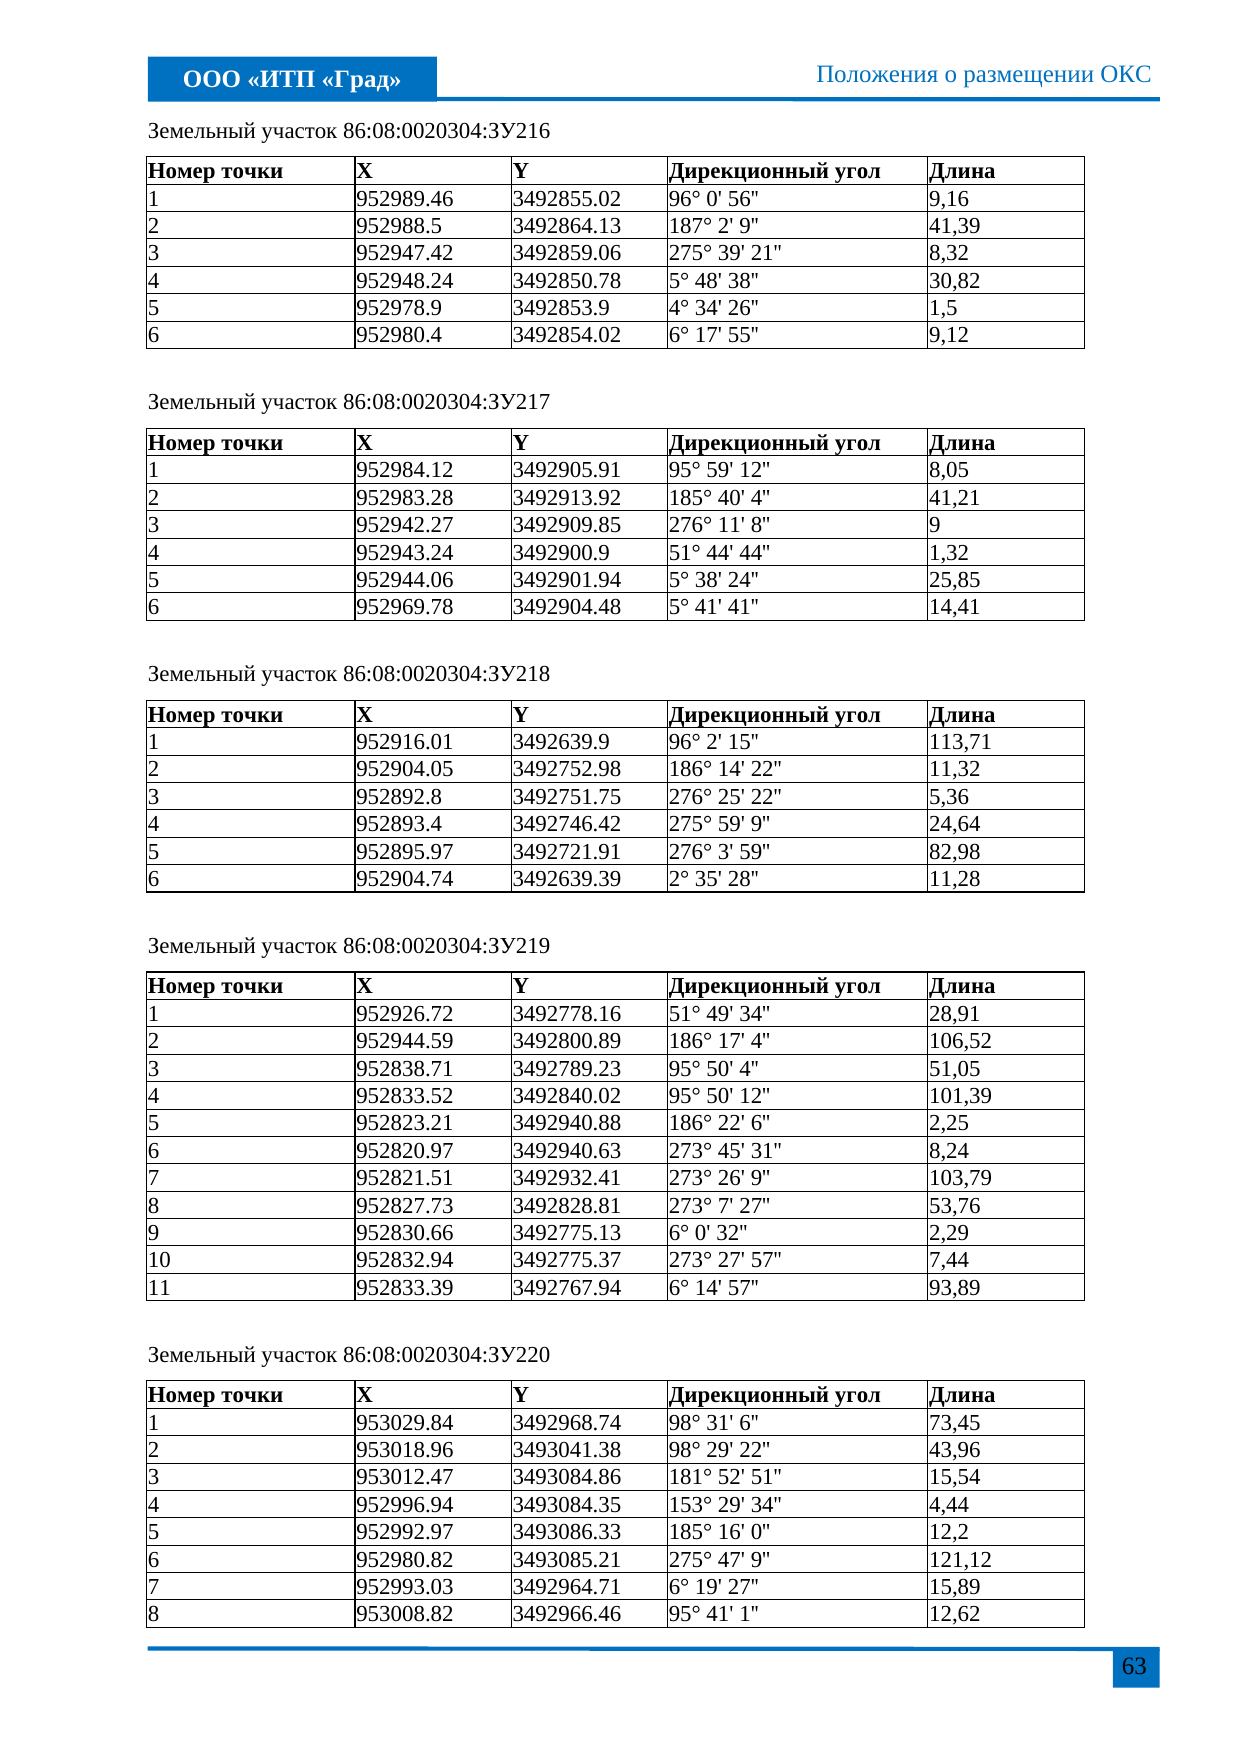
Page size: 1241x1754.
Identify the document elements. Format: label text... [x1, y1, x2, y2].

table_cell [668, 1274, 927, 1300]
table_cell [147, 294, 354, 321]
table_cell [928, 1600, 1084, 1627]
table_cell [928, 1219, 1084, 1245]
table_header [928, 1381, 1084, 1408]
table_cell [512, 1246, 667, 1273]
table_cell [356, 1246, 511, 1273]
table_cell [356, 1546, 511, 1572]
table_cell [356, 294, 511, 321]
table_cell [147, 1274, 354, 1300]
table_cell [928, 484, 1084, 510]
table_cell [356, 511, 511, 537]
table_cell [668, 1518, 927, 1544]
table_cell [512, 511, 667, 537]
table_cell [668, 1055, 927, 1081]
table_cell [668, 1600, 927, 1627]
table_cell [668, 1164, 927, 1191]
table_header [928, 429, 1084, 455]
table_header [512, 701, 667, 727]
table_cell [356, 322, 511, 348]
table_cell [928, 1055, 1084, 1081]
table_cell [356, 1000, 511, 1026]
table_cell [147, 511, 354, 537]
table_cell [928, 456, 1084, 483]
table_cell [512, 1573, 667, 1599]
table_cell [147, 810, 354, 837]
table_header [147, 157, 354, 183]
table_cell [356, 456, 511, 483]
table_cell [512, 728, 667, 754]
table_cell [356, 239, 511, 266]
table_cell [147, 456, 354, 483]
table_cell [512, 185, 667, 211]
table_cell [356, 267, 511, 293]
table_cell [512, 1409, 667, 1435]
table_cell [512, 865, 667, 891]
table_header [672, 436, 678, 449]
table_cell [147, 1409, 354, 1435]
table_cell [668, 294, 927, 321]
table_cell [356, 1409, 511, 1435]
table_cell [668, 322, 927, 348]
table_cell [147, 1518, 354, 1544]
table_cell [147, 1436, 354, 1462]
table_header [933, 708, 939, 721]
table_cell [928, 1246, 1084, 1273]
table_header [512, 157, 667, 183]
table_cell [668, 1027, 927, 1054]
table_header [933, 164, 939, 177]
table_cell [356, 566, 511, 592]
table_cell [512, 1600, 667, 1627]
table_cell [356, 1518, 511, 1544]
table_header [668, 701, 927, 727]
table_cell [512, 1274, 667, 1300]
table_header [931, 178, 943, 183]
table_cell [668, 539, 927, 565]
text Земельный участок 86:08:0020304:ЗУ216 [148, 117, 1152, 143]
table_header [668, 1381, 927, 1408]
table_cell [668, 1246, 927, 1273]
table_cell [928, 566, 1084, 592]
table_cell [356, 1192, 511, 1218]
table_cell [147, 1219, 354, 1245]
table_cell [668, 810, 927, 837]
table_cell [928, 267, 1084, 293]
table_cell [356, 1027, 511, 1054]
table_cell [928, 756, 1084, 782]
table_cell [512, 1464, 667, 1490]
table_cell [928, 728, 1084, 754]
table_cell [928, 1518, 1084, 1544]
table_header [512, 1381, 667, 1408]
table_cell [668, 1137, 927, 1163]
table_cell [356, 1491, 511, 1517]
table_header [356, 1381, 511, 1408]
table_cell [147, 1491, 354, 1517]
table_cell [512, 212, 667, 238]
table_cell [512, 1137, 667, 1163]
text Земельный участок 86:08:0020304:ЗУ219 [148, 932, 1152, 958]
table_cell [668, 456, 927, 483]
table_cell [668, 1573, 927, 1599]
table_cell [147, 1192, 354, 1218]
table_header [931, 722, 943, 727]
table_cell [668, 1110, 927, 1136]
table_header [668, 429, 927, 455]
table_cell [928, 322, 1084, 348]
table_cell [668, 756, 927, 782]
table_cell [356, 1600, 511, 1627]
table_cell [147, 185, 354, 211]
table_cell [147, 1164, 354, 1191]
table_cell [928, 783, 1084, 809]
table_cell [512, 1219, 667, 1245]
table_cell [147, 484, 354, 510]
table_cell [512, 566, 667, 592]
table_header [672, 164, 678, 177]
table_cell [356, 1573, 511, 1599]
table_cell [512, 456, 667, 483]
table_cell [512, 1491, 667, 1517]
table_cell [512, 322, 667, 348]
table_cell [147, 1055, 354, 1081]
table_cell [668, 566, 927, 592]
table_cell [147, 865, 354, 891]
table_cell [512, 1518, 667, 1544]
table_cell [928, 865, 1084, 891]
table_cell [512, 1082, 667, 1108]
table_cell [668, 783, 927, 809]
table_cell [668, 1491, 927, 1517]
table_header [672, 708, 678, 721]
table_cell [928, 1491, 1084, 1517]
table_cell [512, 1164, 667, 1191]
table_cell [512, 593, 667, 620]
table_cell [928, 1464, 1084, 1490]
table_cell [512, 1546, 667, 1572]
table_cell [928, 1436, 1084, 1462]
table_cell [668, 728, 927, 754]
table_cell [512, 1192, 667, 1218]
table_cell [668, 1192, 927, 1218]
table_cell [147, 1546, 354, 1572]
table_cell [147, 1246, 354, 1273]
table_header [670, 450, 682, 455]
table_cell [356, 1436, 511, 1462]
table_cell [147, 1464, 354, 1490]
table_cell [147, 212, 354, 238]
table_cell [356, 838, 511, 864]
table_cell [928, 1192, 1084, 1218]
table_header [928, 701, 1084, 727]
text Земельный участок 86:08:0020304:ЗУ218 [148, 660, 1152, 687]
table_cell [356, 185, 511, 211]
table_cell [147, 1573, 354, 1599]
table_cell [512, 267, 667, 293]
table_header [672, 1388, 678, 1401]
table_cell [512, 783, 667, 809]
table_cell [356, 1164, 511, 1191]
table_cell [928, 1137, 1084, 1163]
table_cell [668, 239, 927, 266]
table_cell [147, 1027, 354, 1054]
text Земельный участок 86:08:0020304:ЗУ220 [148, 1341, 1152, 1367]
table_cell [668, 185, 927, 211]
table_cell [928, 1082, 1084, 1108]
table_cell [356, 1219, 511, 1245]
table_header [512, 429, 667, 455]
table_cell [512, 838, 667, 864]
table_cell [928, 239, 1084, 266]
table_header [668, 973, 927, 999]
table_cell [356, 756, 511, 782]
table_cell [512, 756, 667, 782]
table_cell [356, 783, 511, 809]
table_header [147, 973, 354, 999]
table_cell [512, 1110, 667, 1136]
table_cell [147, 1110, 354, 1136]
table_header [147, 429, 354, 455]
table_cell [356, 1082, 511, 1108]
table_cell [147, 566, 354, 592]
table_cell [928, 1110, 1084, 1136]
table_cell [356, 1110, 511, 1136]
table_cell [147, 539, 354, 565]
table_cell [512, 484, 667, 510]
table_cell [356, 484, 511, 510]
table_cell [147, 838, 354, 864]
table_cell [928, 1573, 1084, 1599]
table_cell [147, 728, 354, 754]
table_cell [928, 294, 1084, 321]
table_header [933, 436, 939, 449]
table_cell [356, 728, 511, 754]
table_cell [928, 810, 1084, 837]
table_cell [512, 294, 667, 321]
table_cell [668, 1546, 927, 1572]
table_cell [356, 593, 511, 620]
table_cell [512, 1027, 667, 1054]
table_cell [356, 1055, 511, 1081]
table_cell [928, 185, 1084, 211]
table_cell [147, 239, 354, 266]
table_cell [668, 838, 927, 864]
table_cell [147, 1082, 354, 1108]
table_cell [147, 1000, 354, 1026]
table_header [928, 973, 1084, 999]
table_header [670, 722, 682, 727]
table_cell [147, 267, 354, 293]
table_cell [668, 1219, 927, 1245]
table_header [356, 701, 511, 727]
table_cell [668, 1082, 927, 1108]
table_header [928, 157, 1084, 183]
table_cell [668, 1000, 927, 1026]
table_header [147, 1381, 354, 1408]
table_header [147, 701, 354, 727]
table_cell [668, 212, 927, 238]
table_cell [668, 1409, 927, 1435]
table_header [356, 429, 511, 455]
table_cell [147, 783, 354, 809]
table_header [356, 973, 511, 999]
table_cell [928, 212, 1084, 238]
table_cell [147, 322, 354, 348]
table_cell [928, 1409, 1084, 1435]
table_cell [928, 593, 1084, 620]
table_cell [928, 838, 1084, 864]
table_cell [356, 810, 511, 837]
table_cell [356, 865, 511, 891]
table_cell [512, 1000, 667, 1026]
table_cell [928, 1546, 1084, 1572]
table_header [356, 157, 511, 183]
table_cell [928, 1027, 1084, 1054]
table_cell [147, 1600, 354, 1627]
text Земельный участок 86:08:0020304:ЗУ217 [148, 388, 1152, 415]
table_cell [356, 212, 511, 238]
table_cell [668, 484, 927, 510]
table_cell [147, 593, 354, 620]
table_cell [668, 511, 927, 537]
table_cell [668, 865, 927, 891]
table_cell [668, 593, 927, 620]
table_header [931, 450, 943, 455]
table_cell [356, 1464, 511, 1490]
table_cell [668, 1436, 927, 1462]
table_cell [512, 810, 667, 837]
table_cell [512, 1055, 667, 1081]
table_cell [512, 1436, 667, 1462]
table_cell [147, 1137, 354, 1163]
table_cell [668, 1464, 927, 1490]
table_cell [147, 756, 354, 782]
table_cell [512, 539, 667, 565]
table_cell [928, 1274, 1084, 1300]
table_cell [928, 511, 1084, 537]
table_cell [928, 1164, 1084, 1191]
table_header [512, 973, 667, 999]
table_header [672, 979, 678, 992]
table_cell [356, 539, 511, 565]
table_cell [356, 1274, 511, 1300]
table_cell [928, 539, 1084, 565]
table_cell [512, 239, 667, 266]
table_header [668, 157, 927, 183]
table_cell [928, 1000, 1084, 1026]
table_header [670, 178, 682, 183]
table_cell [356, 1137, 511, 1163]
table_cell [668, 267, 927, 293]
